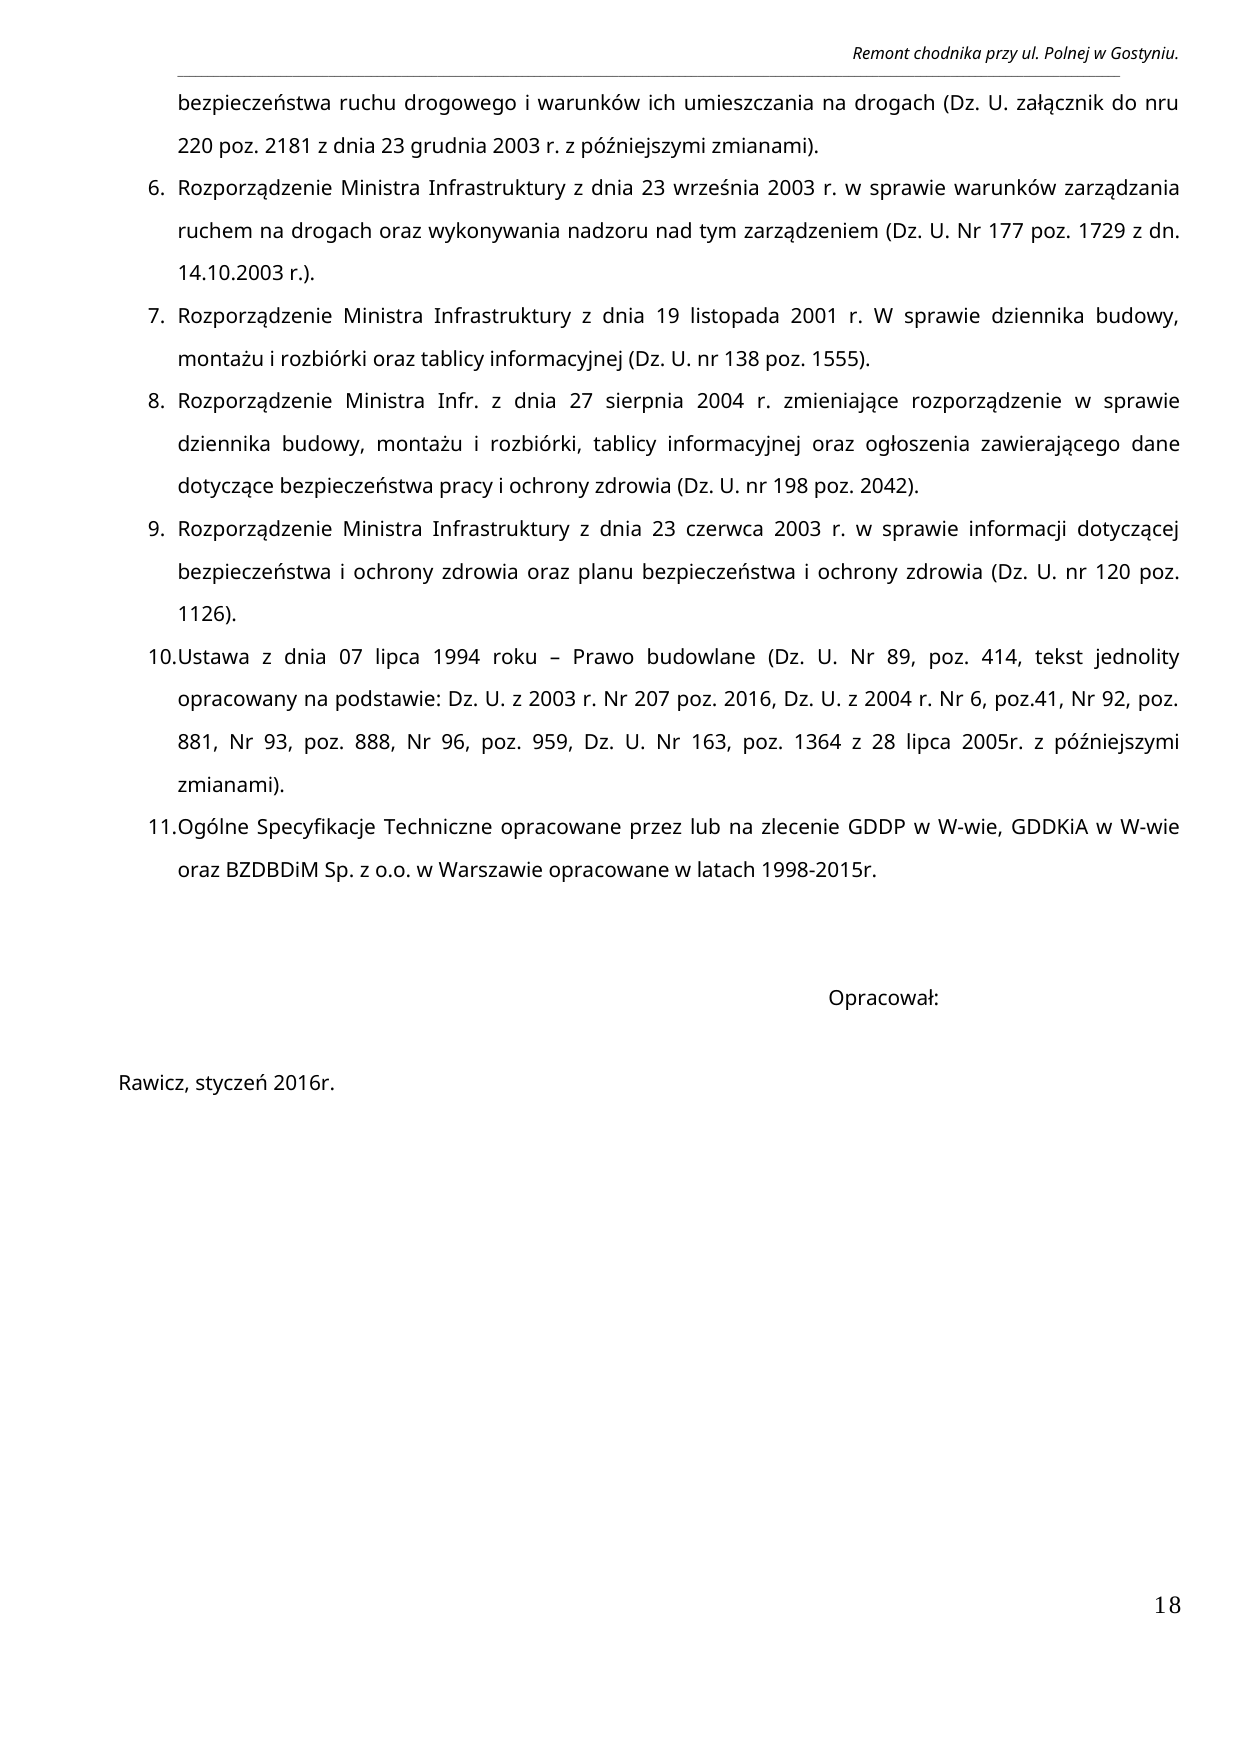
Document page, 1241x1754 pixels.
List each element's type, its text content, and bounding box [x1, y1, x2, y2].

list Rozporządzenie Ministra Infrastruktury z dnia 23 września 2003 r. w sprawie warunków zarządzania ruchem na drogach oraz wykonywania nadzoru nad tym zarządzeniem (Dz. U. Nr 177 poz. 1729 z dn. 14.10.2003 r.). [148, 173, 1181, 287]
list Ustawa z dnia 07 lipca 1994 roku – Prawo budowlane (Dz. U. Nr 89, poz. 414, tekst jednolity opracowany na podstawie: Dz. U. z 2003 r. Nr 207 poz. 2016, Dz. U. z 2004 r. Nr 6, poz.41, Nr 92, poz. 881, Nr 93, poz. 888, Nr 96, poz. 959, Dz. U. Nr 163, poz. 1364 z 28 lipca 2005r. z późniejszymi zmianami). [148, 642, 1181, 798]
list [148, 88, 1181, 159]
list Ogólne Specyfikacje Techniczne opracowane przez lub na zlecenie GDDP w W-wie, GDDKiA w W-wie oraz BZDBDiM Sp. z o.o. w Warszawie opracowane w latach 1998-2015r. [148, 812, 1181, 883]
text Opracował: [827, 983, 1181, 1011]
list Rozporządzenie Ministra Infrastruktury z dnia 19 listopada 2001 r. W sprawie dziennika budowy, montażu i rozbiórki oraz tablicy informacyjnej (Dz. U. nr 138 poz. 1555). [148, 301, 1181, 372]
list Rozporządzenie Ministra Infrastruktury z dnia 23 czerwca 2003 r. w sprawie informacji dotyczącej bezpieczeństwa i ochrony zdrowia oraz planu bezpieczeństwa i ochrony zdrowia (Dz. U. nr 120 poz. 1126). [148, 514, 1181, 628]
list Rozporządzenie Ministra Infr. z dnia 27 sierpnia 2004 r. zmieniające rozporządzenie w sprawie dziennika budowy, montażu i rozbiórki, tablicy informacyjnej oraz ogłoszenia zawierającego dane dotyczące bezpieczeństwa pracy i ochrony zdrowia (Dz. U. nr 198 poz. 2042). [148, 386, 1181, 500]
text Rawicz, styczeń 2016r. [118, 1068, 1181, 1096]
